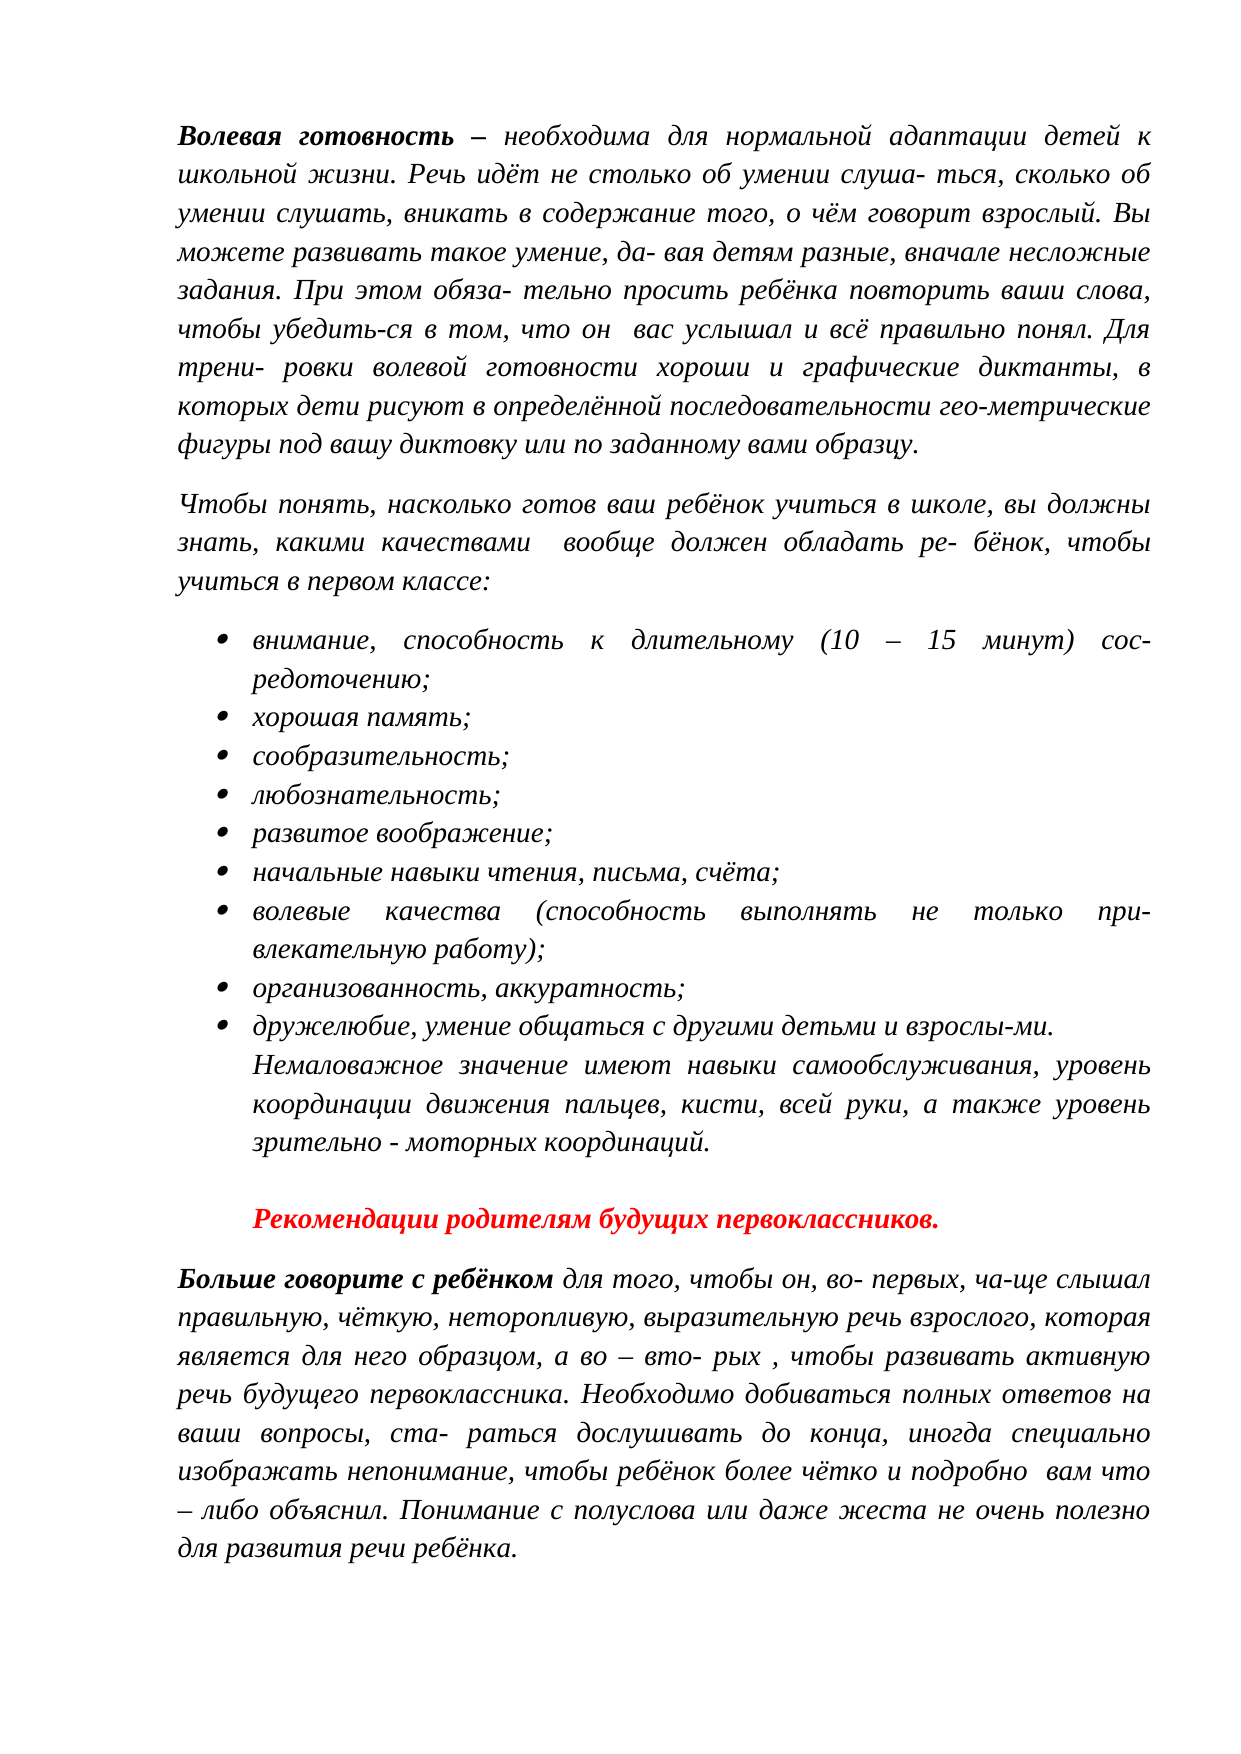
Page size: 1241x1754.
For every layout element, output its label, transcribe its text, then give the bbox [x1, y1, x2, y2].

text Больше говорите с ребёнком для того, чтобы он, во- первых, ча-ще слышал правильную, чёткую, неторопливую, выразительную речь взрослого, которая является для него образцом, а во – вто- рых , чтобы развивать активную речь будущего первоклассника. Необходимо добиваться полных ответов на ваши вопросы, ста- раться дослушивать до конца, иногда специально изображать непонимание, чтобы ребёнок более чётко и подробно вам что – либо объяснил. Понимание с полуслова или даже жеста не очень полезно для развития речи ребёнка. [177, 1261, 1152, 1564]
list сообразительность; [215, 738, 1152, 772]
list внимание, способность к длительному (10 – 15 минут) сос- редоточению; [215, 622, 1152, 694]
list начальные навыки чтения, письма, счёта; [215, 854, 1152, 888]
list любознательность; [215, 777, 1152, 810]
list волевые качества (способность выполнять не только при- влекательную работу); [215, 893, 1152, 965]
list хорошая память; [215, 699, 1152, 733]
text Волевая готовность – необходима для нормальной адаптации детей к школьной жизни. Речь идёт не столько об умении слуша- ться, сколько об умении слушать, вникать в содержание того, о чём говорит взрослый. Вы можете развивать такое умение, да- вая детям разные, вначале несложные задания. При этом обяза- тельно просить ребёнка повторить ваши слова, чтобы убедить-ся в том, что он вас услышал и всё правильно понял. Для трени- ровки волевой готовности хороши и графические диктанты, в которых дети рисуют в определённой последовательности гео-метрические фигуры под вашу диктовку или по заданному вами образцу. [177, 118, 1152, 460]
list организованность, аккуратность; [215, 970, 1152, 1003]
list Немаловажное значение имеют навыки самообслуживания, уровень координации движения пальцев, кисти, всей руки, а также уровень зрительно - моторных координаций. [252, 1047, 1152, 1158]
list Рекомендации родителям будущих первоклассников. [252, 1201, 1152, 1235]
text Чтобы понять, насколько готов ваш ребёнок учиться в школе, вы должны знать, какими качествами вообще должен обладать ре- бёнок, чтобы учиться в первом классе: [177, 486, 1152, 596]
list дружелюбие, умение общаться с другими детьми и взрослы-ми. [215, 1008, 1152, 1042]
list развитое воображение; [215, 815, 1152, 849]
